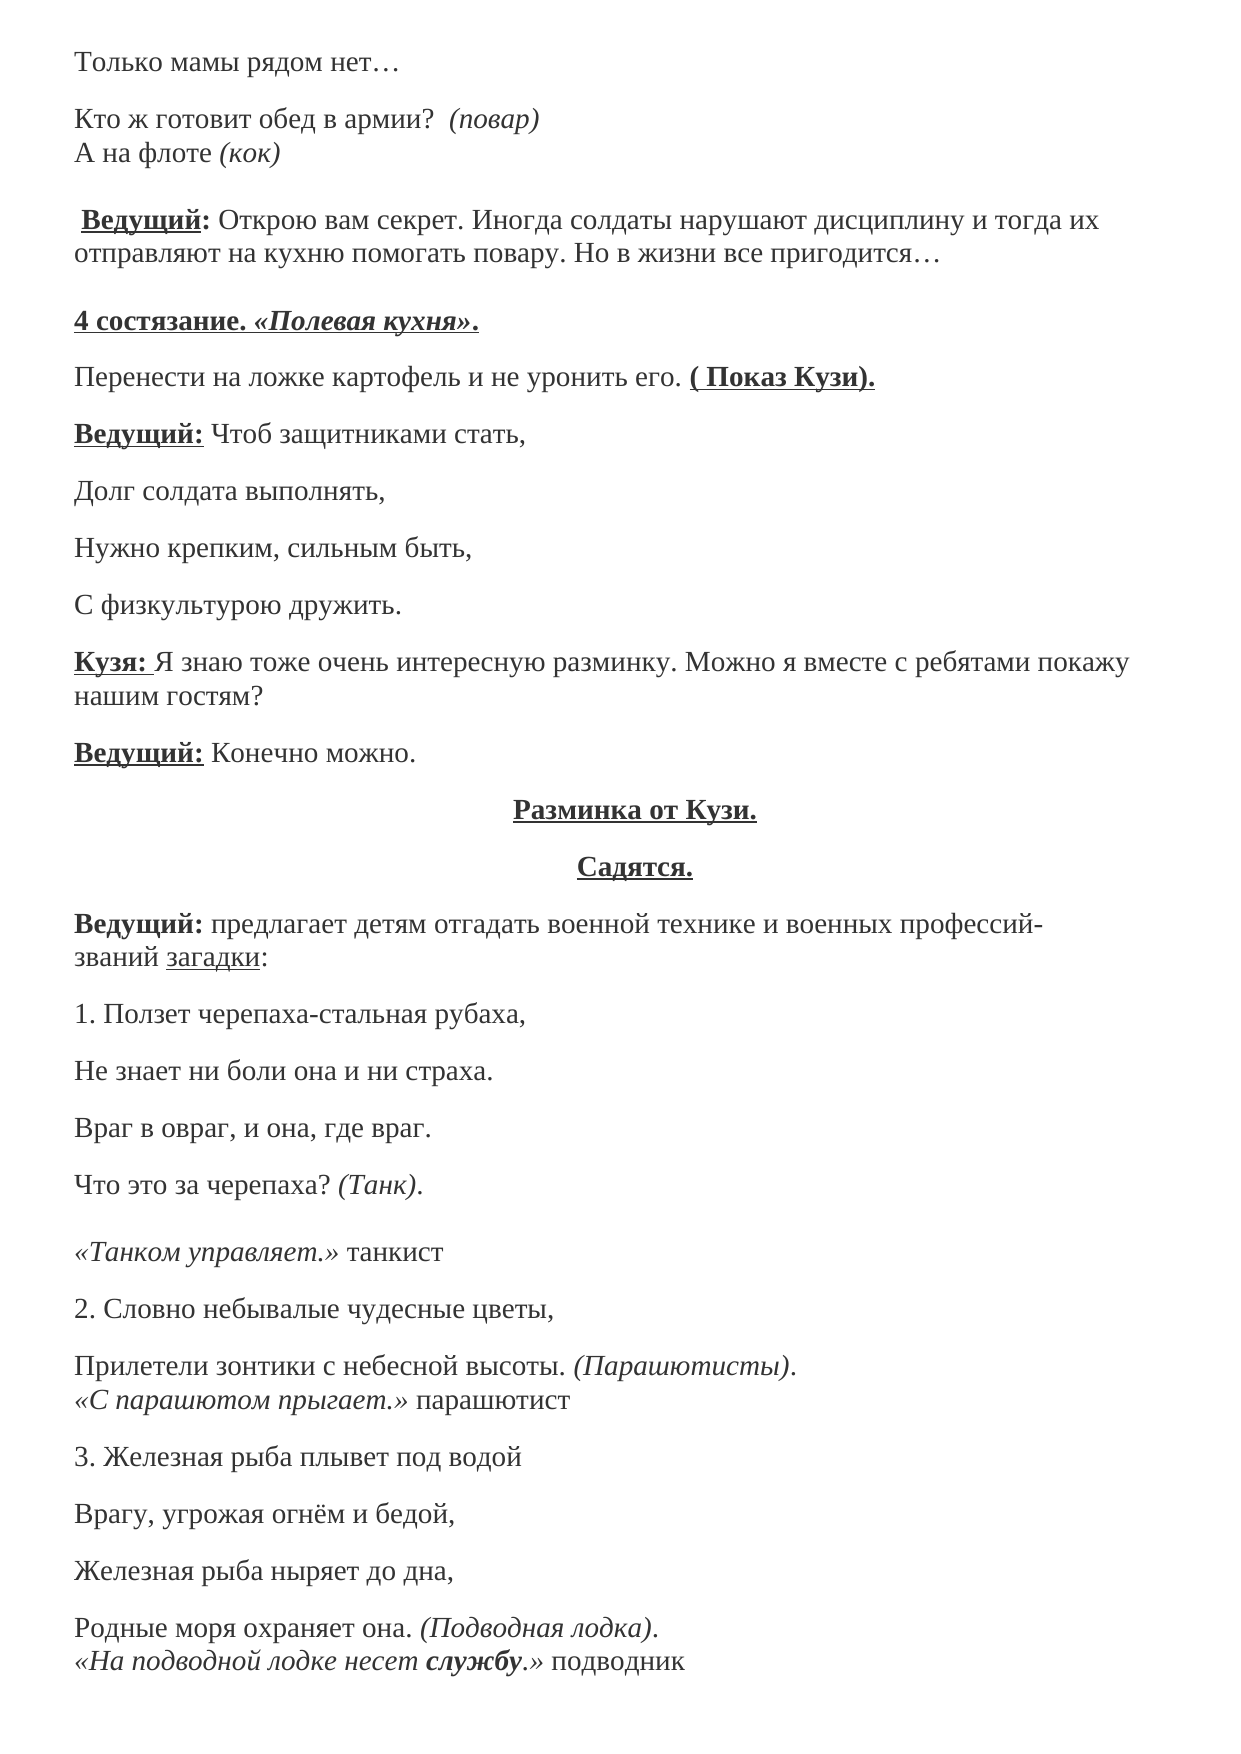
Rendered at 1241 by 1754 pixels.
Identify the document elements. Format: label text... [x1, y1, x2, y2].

text Только мамы рядом нет… [74, 44, 1196, 78]
text Садятся. [74, 849, 1196, 882]
text Не знает ни боли она и ни страха. [74, 1053, 1196, 1087]
text Прилетели зонтики с небесной высоты. (Парашютисты). [74, 1348, 1196, 1382]
text С физкультурою дружить. [74, 587, 1196, 621]
text 2. Словно небывалые чудесные цветы, [74, 1291, 1196, 1325]
text Враг в овраг, и она, где враг. [74, 1110, 1196, 1144]
text Врагу, угрожая огнём и бедой, [74, 1496, 1196, 1529]
text Железная рыба ныряет до дна, [74, 1553, 1196, 1586]
text Ведущий: Конечно можно. [74, 735, 1196, 768]
text Кто ж готовит обед в армии? (повар) [74, 101, 1196, 135]
text Разминка от Кузи. [74, 792, 1196, 826]
text Родные моря охраняет она. (Подводная лодка). [74, 1610, 1196, 1643]
text Ведущий: Открою вам секрет. Иногда солдаты нарушают дисциплину и тогда их отправляют на кухню помогать повару. Но в жизни все пригодится… [74, 202, 1196, 269]
text Долг солдата выполнять, [74, 473, 1196, 507]
text Ведущий: предлагает детям отгадать военной технике и военных профессий-званий загадки: [74, 906, 1196, 973]
text Кузя: Я знаю тоже очень интересную разминку. Можно я вместе с ребятами покажу нашим гостям? [74, 644, 1196, 712]
text Ведущий: Чтоб защитниками стать, [74, 417, 1196, 450]
text Перенести на ложке картофель и не уронить его. ( Показ Кузи). [74, 359, 1196, 393]
text «На подводной лодке несет службу.» подводник [74, 1643, 1196, 1677]
text 3. Железная рыба плывет под водой [74, 1439, 1196, 1472]
text Нужно крепким, сильным быть, [74, 531, 1196, 564]
text «С парашютом прыгает.» парашютист [74, 1382, 1196, 1416]
text 1. Ползет черепаха-стальная рубаха, [74, 996, 1196, 1030]
text 4 состязание. «Полевая кухня». [74, 303, 1196, 336]
text А на флоте (кок) [74, 135, 1196, 168]
text «Танком управляет.» танкист [74, 1234, 1196, 1268]
text Что это за черепаха? (Танк). [74, 1167, 1196, 1201]
